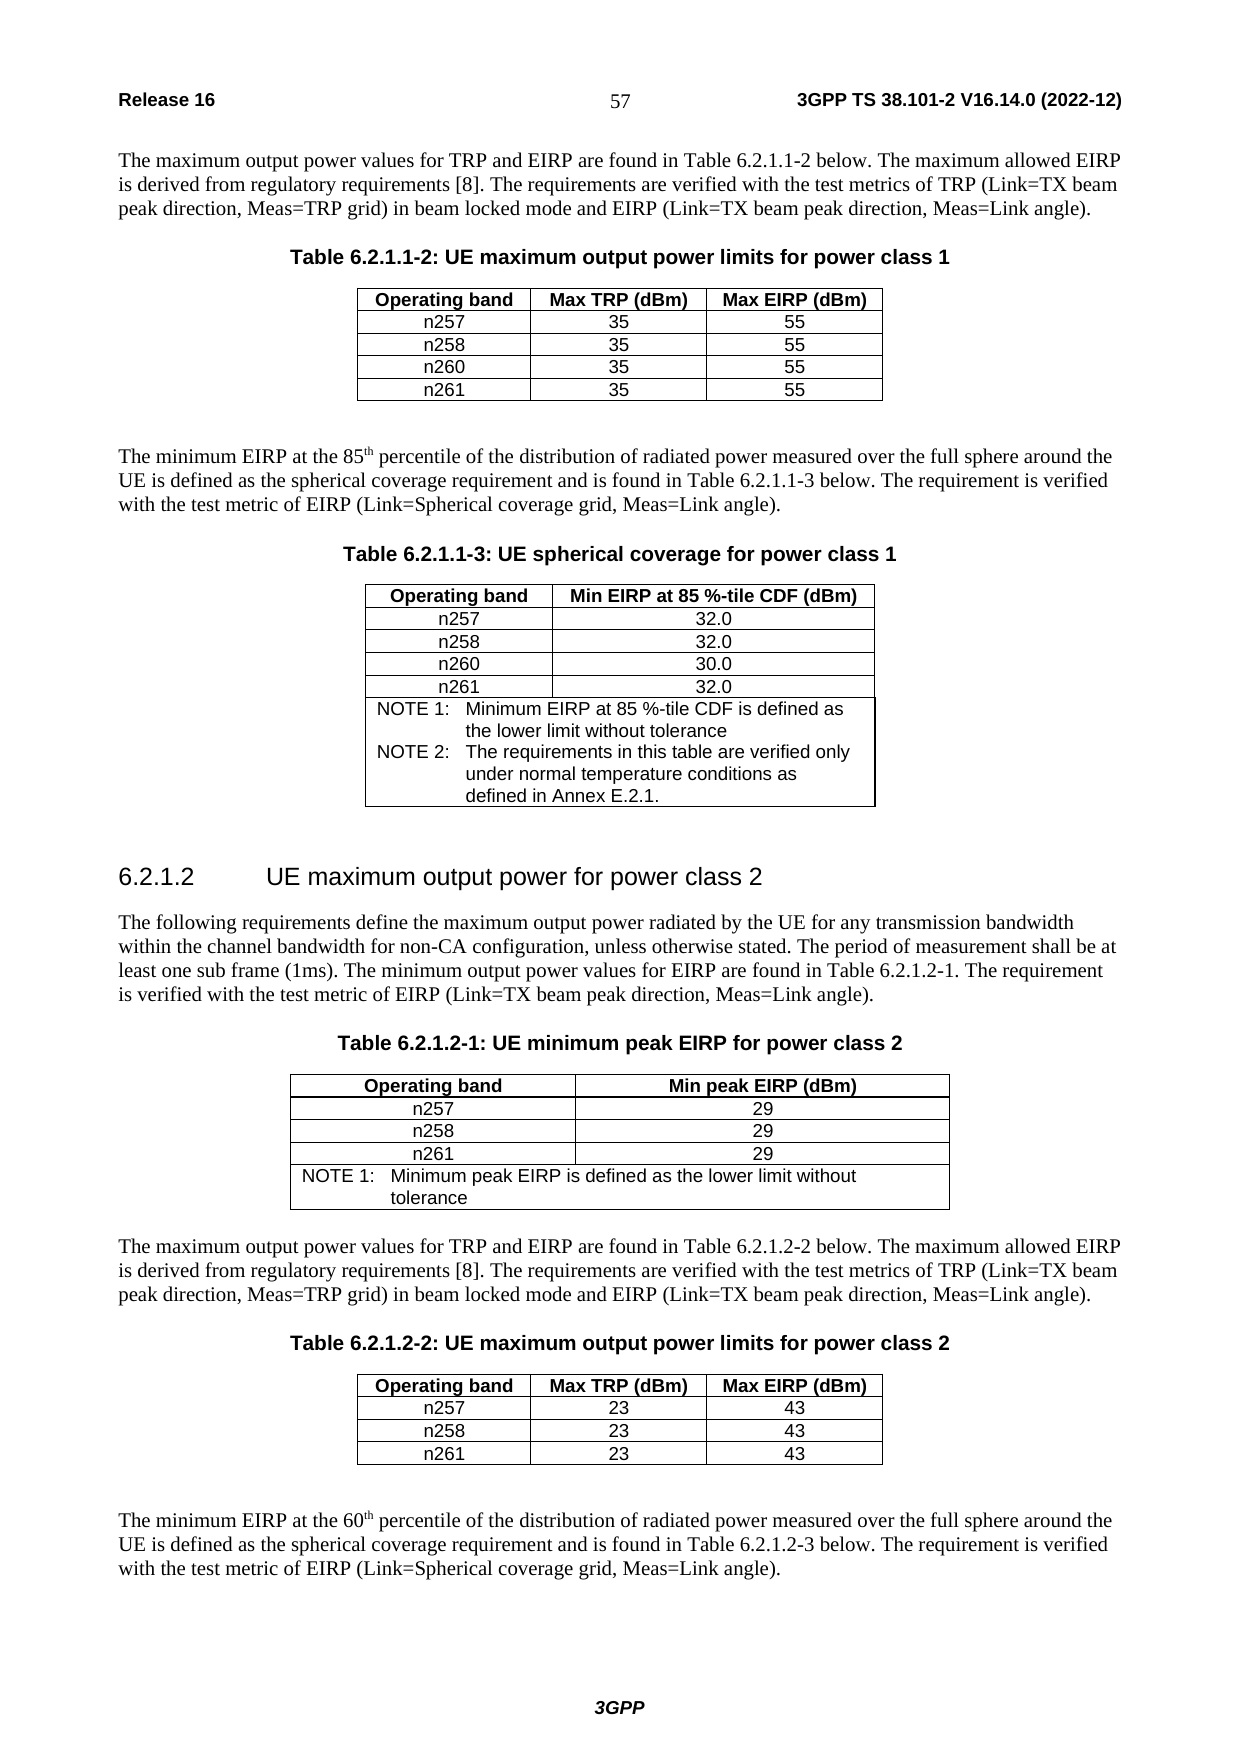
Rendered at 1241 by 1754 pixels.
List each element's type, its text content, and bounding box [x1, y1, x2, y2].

text Table 6.2.1.1-3: UE spherical coverage for power class 1 [118, 541, 1122, 565]
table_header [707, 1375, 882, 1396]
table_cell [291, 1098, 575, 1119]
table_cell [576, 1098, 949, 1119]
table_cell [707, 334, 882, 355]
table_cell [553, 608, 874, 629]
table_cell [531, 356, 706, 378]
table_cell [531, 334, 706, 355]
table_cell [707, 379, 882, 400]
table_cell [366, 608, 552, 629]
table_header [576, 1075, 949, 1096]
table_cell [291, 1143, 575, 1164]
text The following requirements define the maximum output power radiated by the UE for any transmission bandwidth within the channel bandwidth for non-CA configuration, unless otherwise stated. The period of measurement shall be at least one sub frame (1ms). The minimum output power values for EIRP are found in Table 6.2.1.2-1. The requirement is verified with the test metric of EIRP (Link=TX beam peak direction, Meas=Link angle). [118, 910, 1122, 1006]
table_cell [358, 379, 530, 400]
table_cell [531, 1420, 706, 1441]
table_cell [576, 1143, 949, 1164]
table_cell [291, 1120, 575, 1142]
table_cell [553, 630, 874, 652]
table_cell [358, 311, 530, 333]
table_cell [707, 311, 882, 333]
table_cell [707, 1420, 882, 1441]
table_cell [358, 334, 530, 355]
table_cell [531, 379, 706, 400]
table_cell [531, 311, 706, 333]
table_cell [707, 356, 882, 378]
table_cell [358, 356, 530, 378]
text The minimum EIRP at the 85th percentile of the distribution of radiated power measured over the full sphere around the UE is defined as the spherical coverage requirement and is found in Table 6.2.1.1-3 below. The requirement is verified with the test metric of EIRP (Link=Spherical coverage grid, Meas=Link angle). [118, 444, 1122, 516]
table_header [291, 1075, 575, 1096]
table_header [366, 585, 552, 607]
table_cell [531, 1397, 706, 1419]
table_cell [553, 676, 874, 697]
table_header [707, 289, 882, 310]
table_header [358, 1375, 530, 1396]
text The minimum EIRP at the 60th percentile of the distribution of radiated power measured over the full sphere around the UE is defined as the spherical coverage requirement and is found in Table 6.2.1.2-3 below. The requirement is verified with the test metric of EIRP (Link=Spherical coverage grid, Meas=Link angle). [118, 1508, 1122, 1580]
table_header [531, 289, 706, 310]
subtitle 6.2.1.2 UE maximum output power for power class 2 [118, 862, 1122, 891]
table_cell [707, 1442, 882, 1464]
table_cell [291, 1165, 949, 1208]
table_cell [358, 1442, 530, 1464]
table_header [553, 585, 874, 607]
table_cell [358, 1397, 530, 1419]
text Table 6.2.1.1-2: UE maximum output power limits for power class 1 [118, 245, 1122, 269]
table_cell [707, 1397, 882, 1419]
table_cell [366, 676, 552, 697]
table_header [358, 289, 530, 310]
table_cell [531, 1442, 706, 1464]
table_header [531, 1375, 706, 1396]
text Table 6.2.1.2-1: UE minimum peak EIRP for power class 2 [118, 1031, 1122, 1055]
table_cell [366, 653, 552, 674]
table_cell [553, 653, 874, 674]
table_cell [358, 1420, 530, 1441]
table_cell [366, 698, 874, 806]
text The maximum output power values for TRP and EIRP are found in Table 6.2.1.1-2 below. The maximum allowed EIRP is derived from regulatory requirements [8]. The requirements are verified with the test metrics of TRP (Link=TX beam peak direction, Meas=TRP grid) in beam locked mode and EIRP (Link=TX beam peak direction, Meas=Link angle). [118, 147, 1122, 220]
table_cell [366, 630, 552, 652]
text Table 6.2.1.2-2: UE maximum output power limits for power class 2 [118, 1331, 1122, 1355]
text The maximum output power values for TRP and EIRP are found in Table 6.2.1.2-2 below. The maximum allowed EIRP is derived from regulatory requirements [8]. The requirements are verified with the test metrics of TRP (Link=TX beam peak direction, Meas=TRP grid) in beam locked mode and EIRP (Link=TX beam peak direction, Meas=Link angle). [118, 1209, 1122, 1306]
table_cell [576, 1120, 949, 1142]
